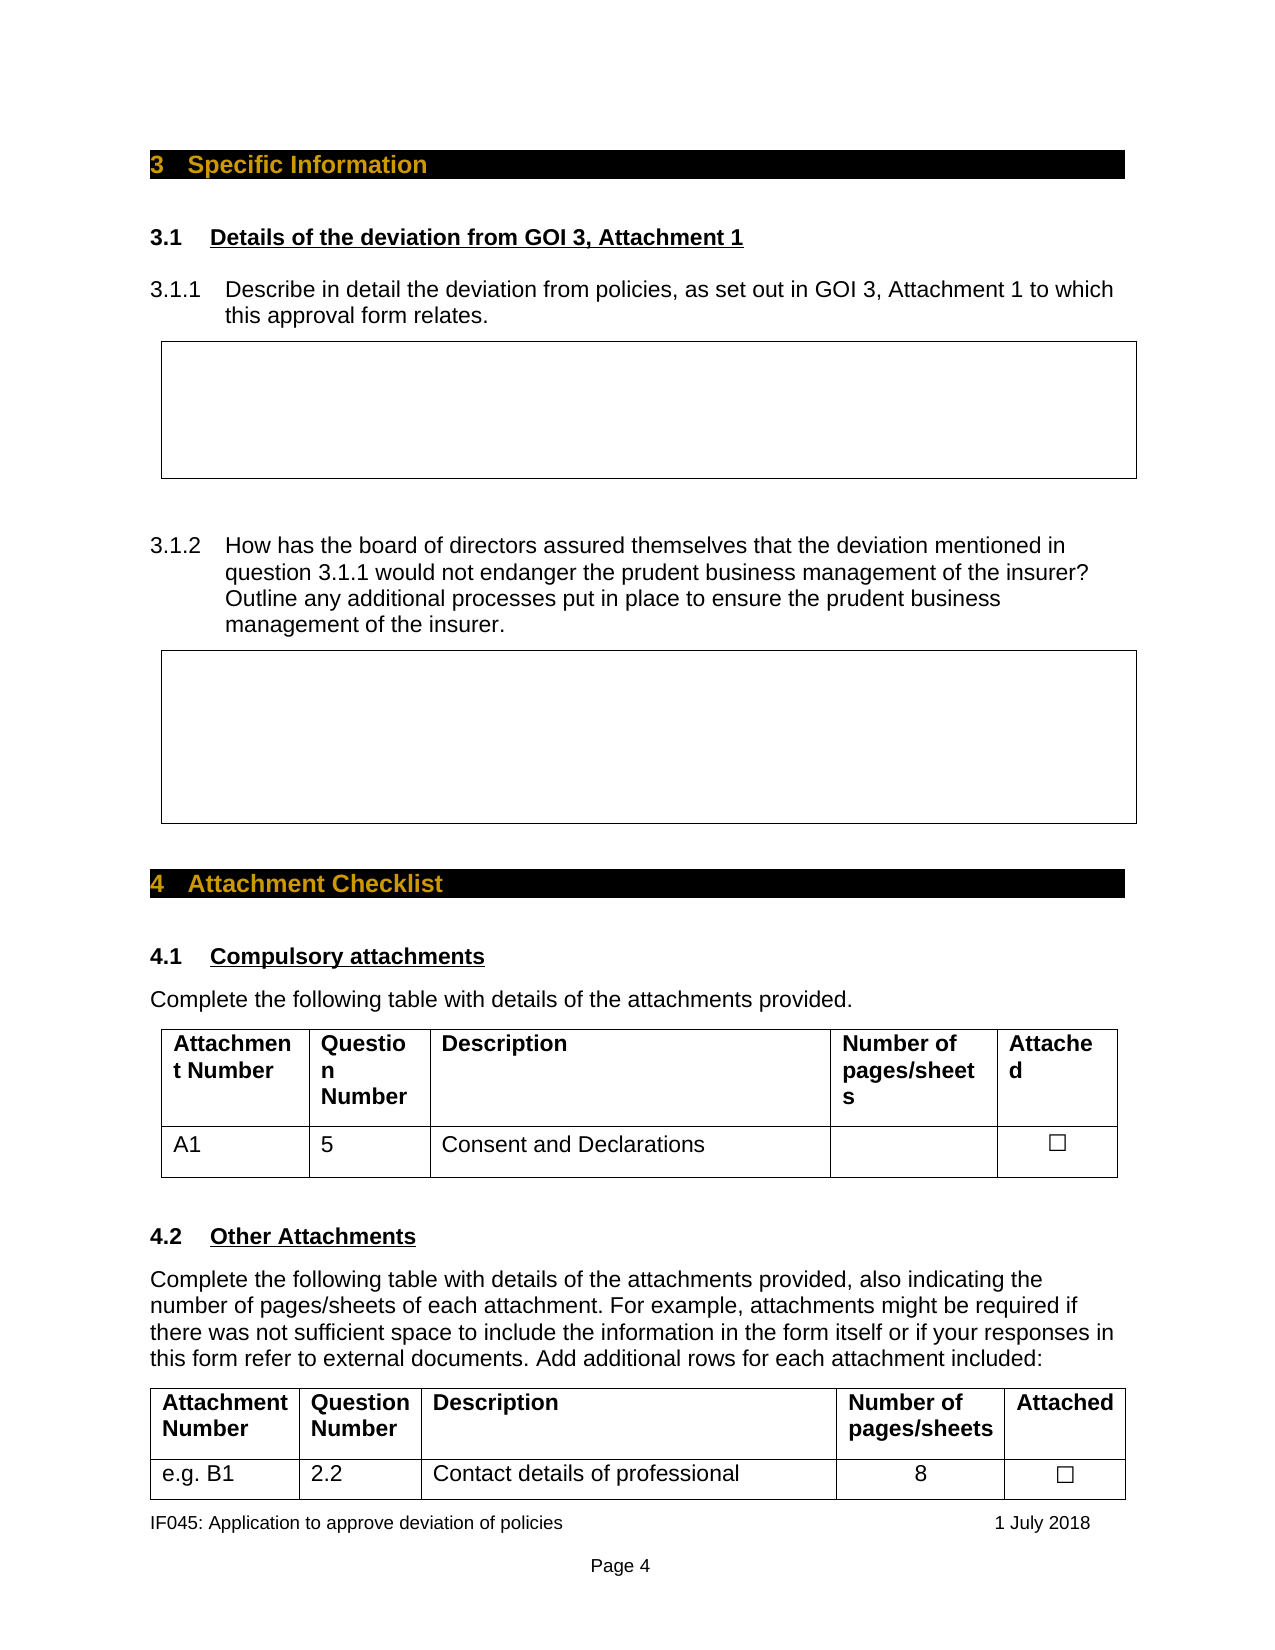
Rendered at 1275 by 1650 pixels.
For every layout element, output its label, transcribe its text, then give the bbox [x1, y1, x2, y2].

table_cell [831, 1127, 997, 1177]
subtitle How has the board of directors assured themselves that the deviation mentioned in question 3.1.1 would not endanger the prudent business management of the insurer? Outline any additional processes put in place to ensure the prudent business management of the insurer. [150, 532, 1125, 638]
table_header Question Number [310, 1030, 430, 1126]
table_header [162, 342, 1136, 478]
subtitle Describe in detail the deviation from policies, as set out in GOI 3, Attachment 1 to which this approval form relates. [150, 276, 1125, 328]
table_header Attachment Number [162, 1030, 309, 1126]
table_header Attachment Number [151, 1389, 299, 1458]
table_cell [998, 1127, 1117, 1177]
table_header Question Number [300, 1389, 421, 1458]
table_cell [422, 1460, 836, 1499]
table_cell 5 [310, 1127, 430, 1177]
subtitle Specific Information [150, 150, 1125, 179]
table_header Description [422, 1389, 836, 1458]
subtitle Attachment Checklist [150, 869, 1125, 898]
table_cell 8 [837, 1460, 1004, 1499]
table_header Number of pages/sheets [837, 1389, 1004, 1458]
text Complete the following table with details of the attachments provided, also indicating the number of pages/sheets of each attachment. For example, attachments might be required if there was not sufficient space to include the information in the form itself or if your responses in this form refer to external documents. Add additional rows for each attachment included: [150, 1266, 1125, 1371]
subtitle Compulsory attachments [150, 943, 1125, 969]
table_header Attached [998, 1030, 1117, 1126]
table_header [162, 651, 1136, 823]
table_cell e.g. B1 [151, 1460, 299, 1499]
table_cell A1 [162, 1127, 309, 1177]
table_cell 2.2 [300, 1460, 421, 1499]
subtitle Other Attachments [150, 1223, 1125, 1249]
table_header Description [431, 1030, 830, 1126]
subtitle Details of the deviation from GOI 3, Attachment 1 [150, 224, 1125, 251]
table_header Number of pages/sheets [831, 1030, 997, 1126]
table_cell [1005, 1460, 1125, 1499]
text Complete the following table with details of the attachments provided. [150, 986, 1125, 1013]
table_header Attached [1005, 1389, 1125, 1458]
table_cell Consent and Declarations [431, 1127, 830, 1177]
